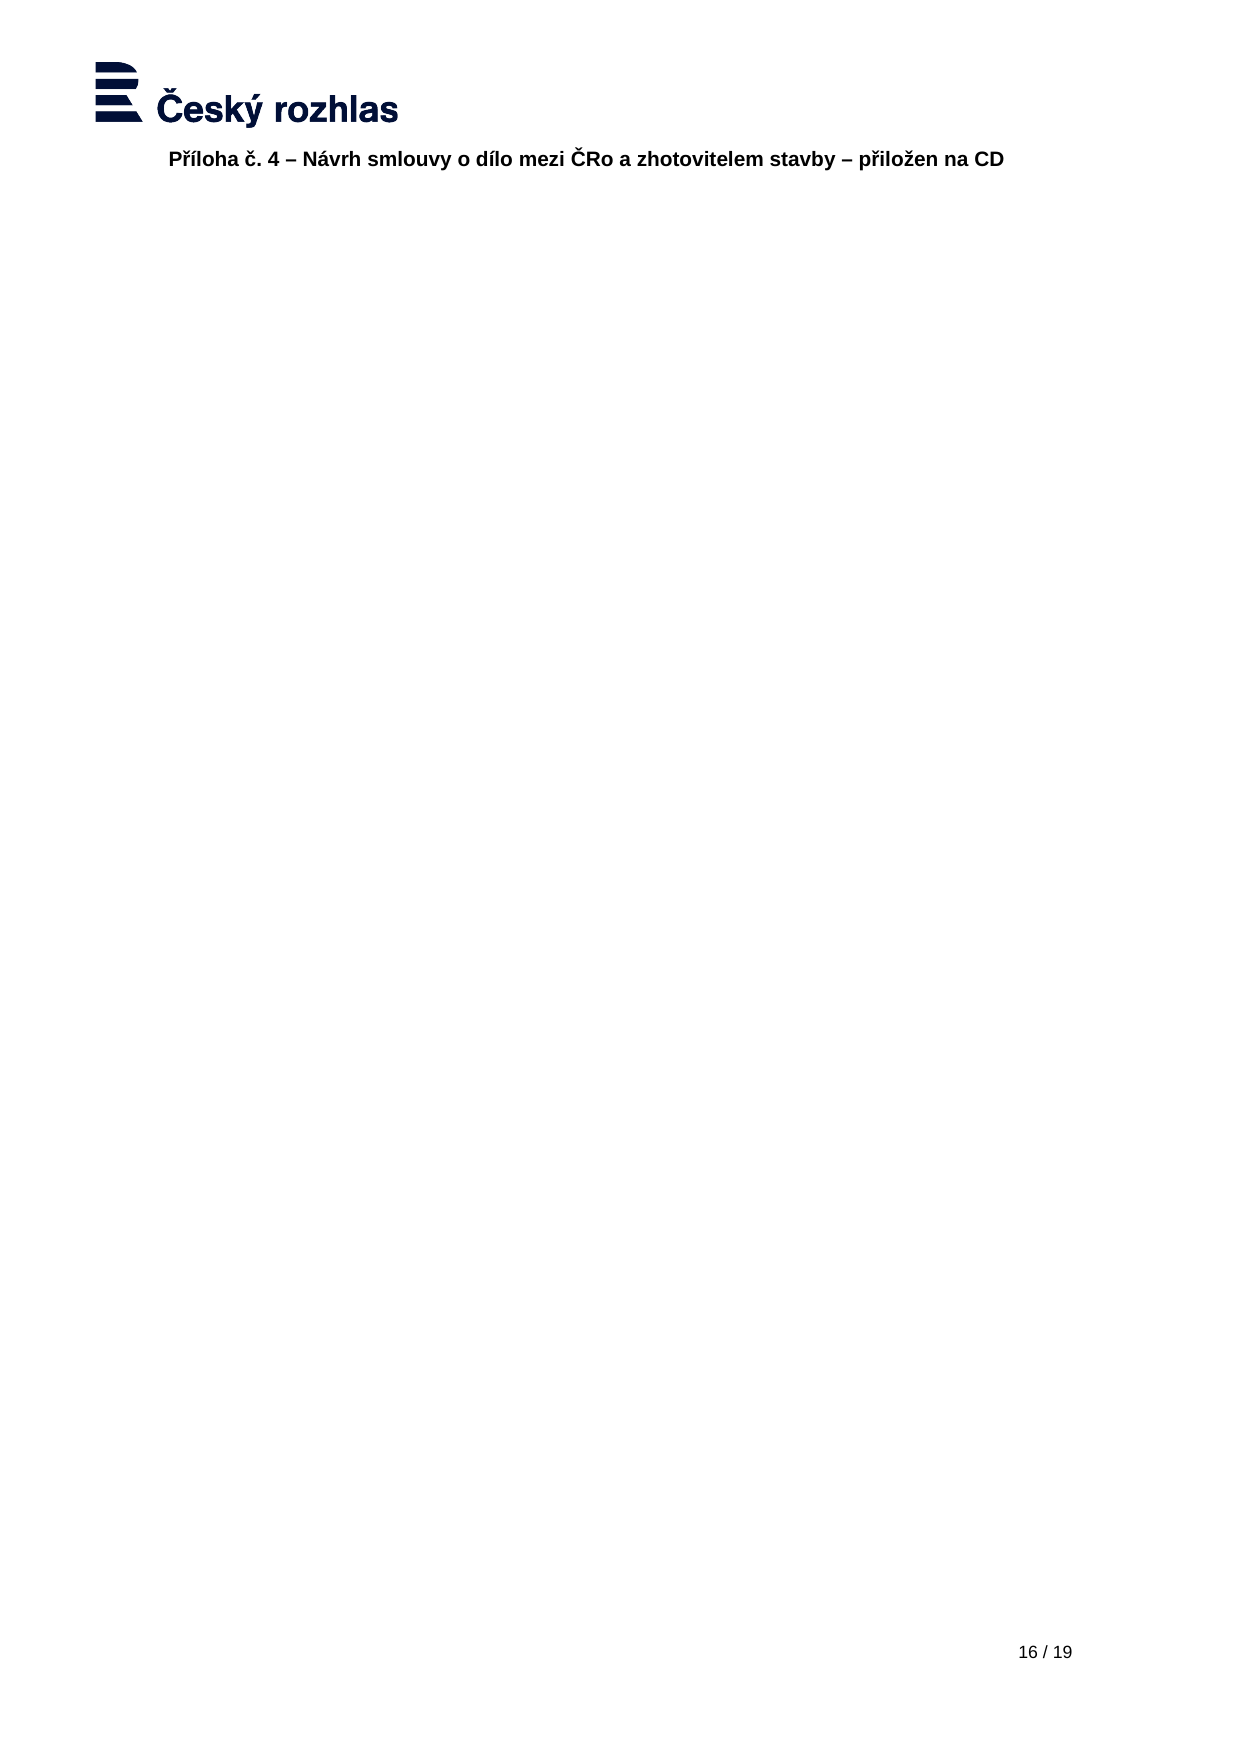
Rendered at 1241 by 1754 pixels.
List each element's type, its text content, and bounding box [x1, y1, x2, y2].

text Příloha č. 4 – Návrh smlouvy o dílo mezi ČRo a zhotovitelem stavby – přiložen na CD [168, 146, 1072, 172]
picture [95, 62, 398, 128]
